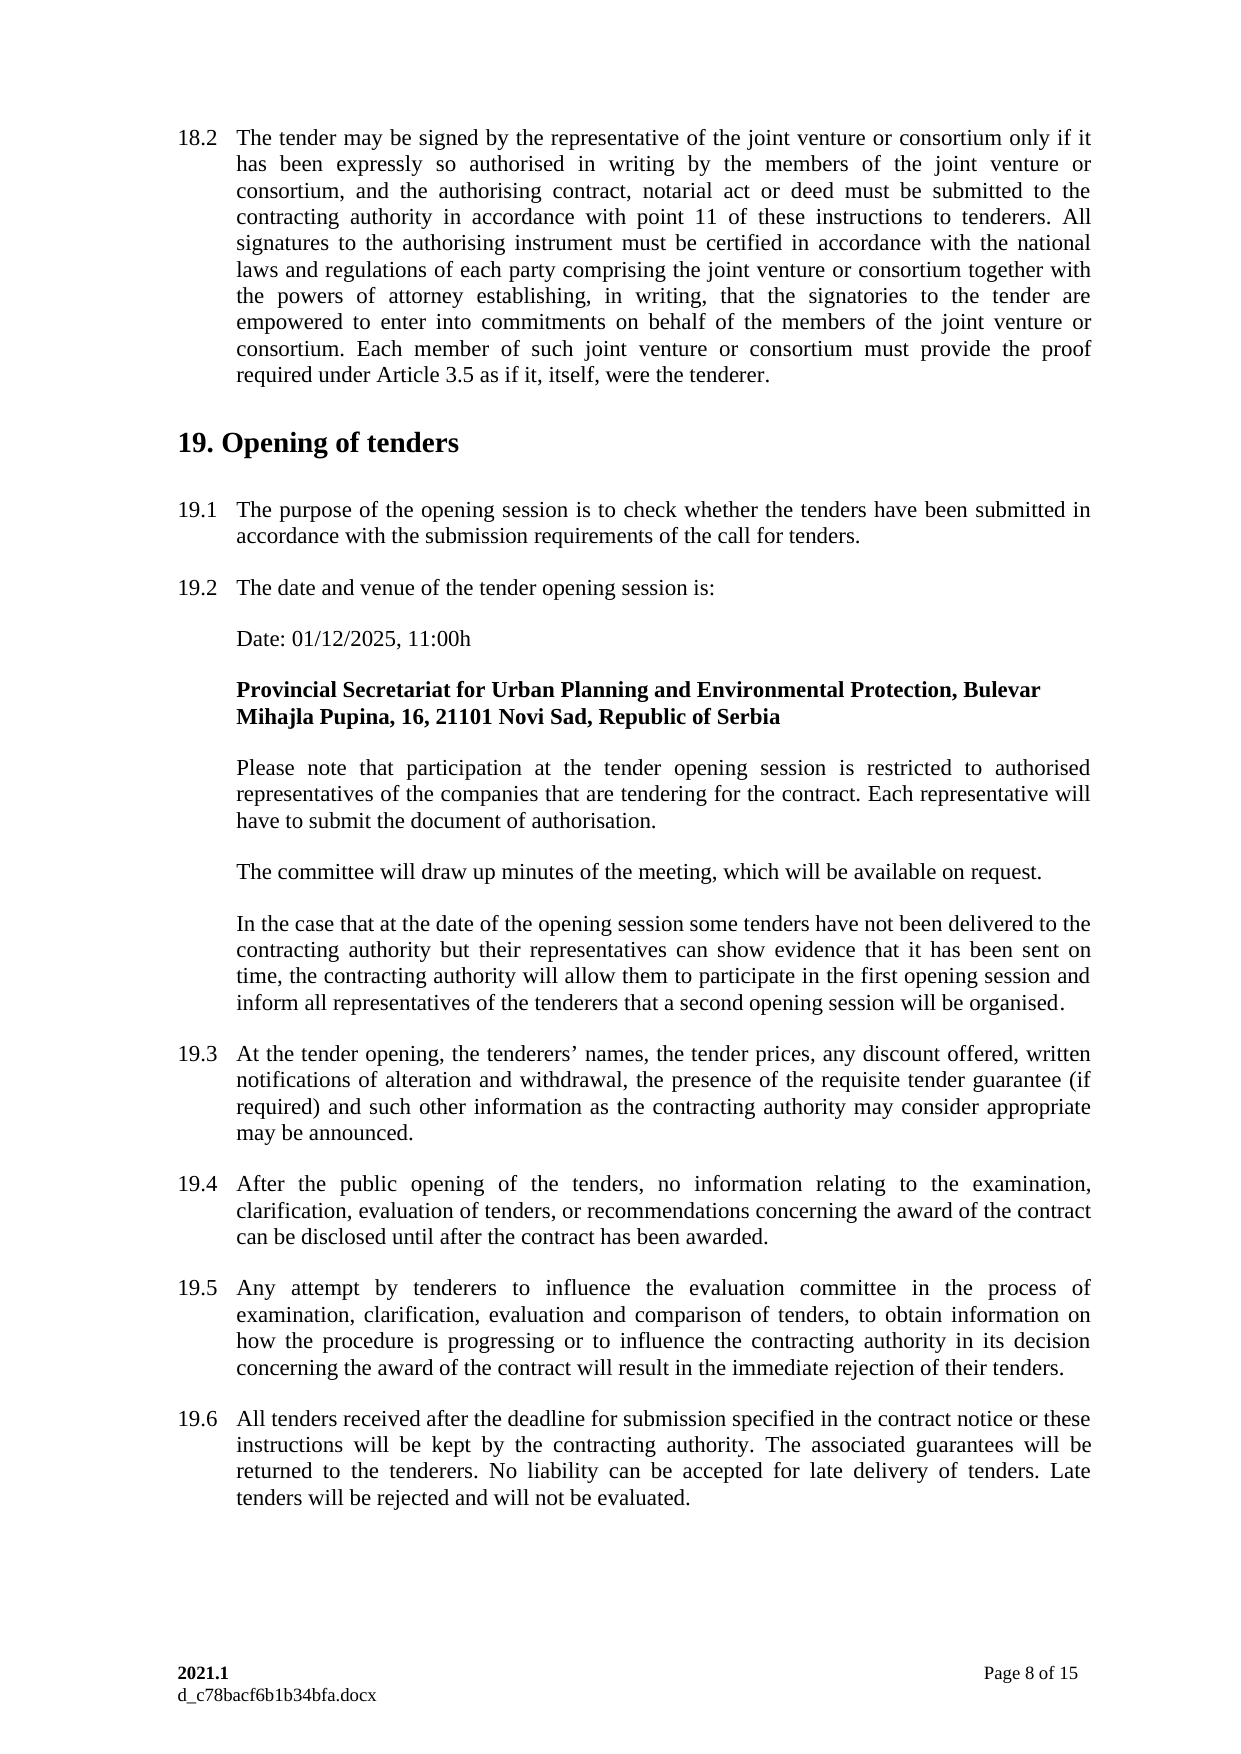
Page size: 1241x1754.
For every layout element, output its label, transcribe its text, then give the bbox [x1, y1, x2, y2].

subtitle Please note that participation at the tender opening session is restricted to authorised representatives of the companies that are tendering for the contract. Each representative will have to submit the document of authorisation. [236, 754, 1092, 833]
subtitle 19.6 All tenders received after the deadline for submission specified in the contract notice or these instructions will be kept by the contracting authority. The associated guarantees will be returned to the tenderers. No liability can be accepted for late delivery of tenders. Late tenders will be rejected and will not be evaluated. [177, 1405, 1092, 1510]
subtitle 19.4 After the public opening of the tenders, no information relating to the examination, clarification, evaluation of tenders, or recommendations concerning the award of the contract can be disclosed until after the contract has been awarded. [177, 1170, 1092, 1249]
subtitle 19.2 The date and venue of the tender opening session is: [177, 574, 1092, 600]
subtitle 19.5 Any attempt by tenderers to influence the evaluation committee in the process of examination, clarification, evaluation and comparison of tenders, to obtain information on how the procedure is progressing or to influence the contracting authority in its decision concerning the award of the contract will result in the immediate rejection of their tenders. [177, 1274, 1092, 1380]
subtitle 19.1 The purpose of the opening session is to check whether the tenders have been submitted in accordance with the submission requirements of the call for tenders. [177, 496, 1092, 549]
subtitle 19. Opening of tenders [177, 425, 1092, 458]
text Provincial Secretariat for Urban Planning and Environmental Protection, Bulevar Mihajla Pupina, 16, 21101 Novi Sad, Republic of Serbia [236, 676, 1092, 729]
text Date: 01/12/2025, 11:00h [177, 625, 1092, 651]
subtitle The committee will draw up minutes of the meeting, which will be available on request. [236, 858, 1092, 884]
text 19.3 At the tender opening, the tenderers’ names, the tender prices, any discount offered, written notifications of alteration and withdrawal, the presence of the requisite tender guarantee (if required) and such other information as the contracting authority may consider appropriate may be announced. [177, 1040, 1092, 1145]
text In the case that at the date of the opening session some tenders have not been delivered to the contracting authority but their representatives can show evidence that it has been sent on time, the contracting authority will allow them to participate in the first opening session and inform all representatives of the tenderers that a second opening session will be organised. [236, 909, 1092, 1015]
subtitle 18.2 The tender may be signed by the representative of the joint venture or consortium only if it has been expressly so authorised in writing by the members of the joint venture or consortium, and the authorising contract, notarial act or deed must be submitted to the contracting authority in accordance with point 11 of these instructions to tenderers. All signatures to the authorising instrument must be certified in accordance with the national laws and regulations of each party comprising the joint venture or consortium together with the powers of attorney establishing, in writing, that the signatories to the tender are empowered to enter into commitments on behalf of the members of the joint venture or consortium. Each member of such joint venture or consortium must provide the proof required under Article 3.5 as if it, itself, were the tenderer. [177, 124, 1092, 387]
